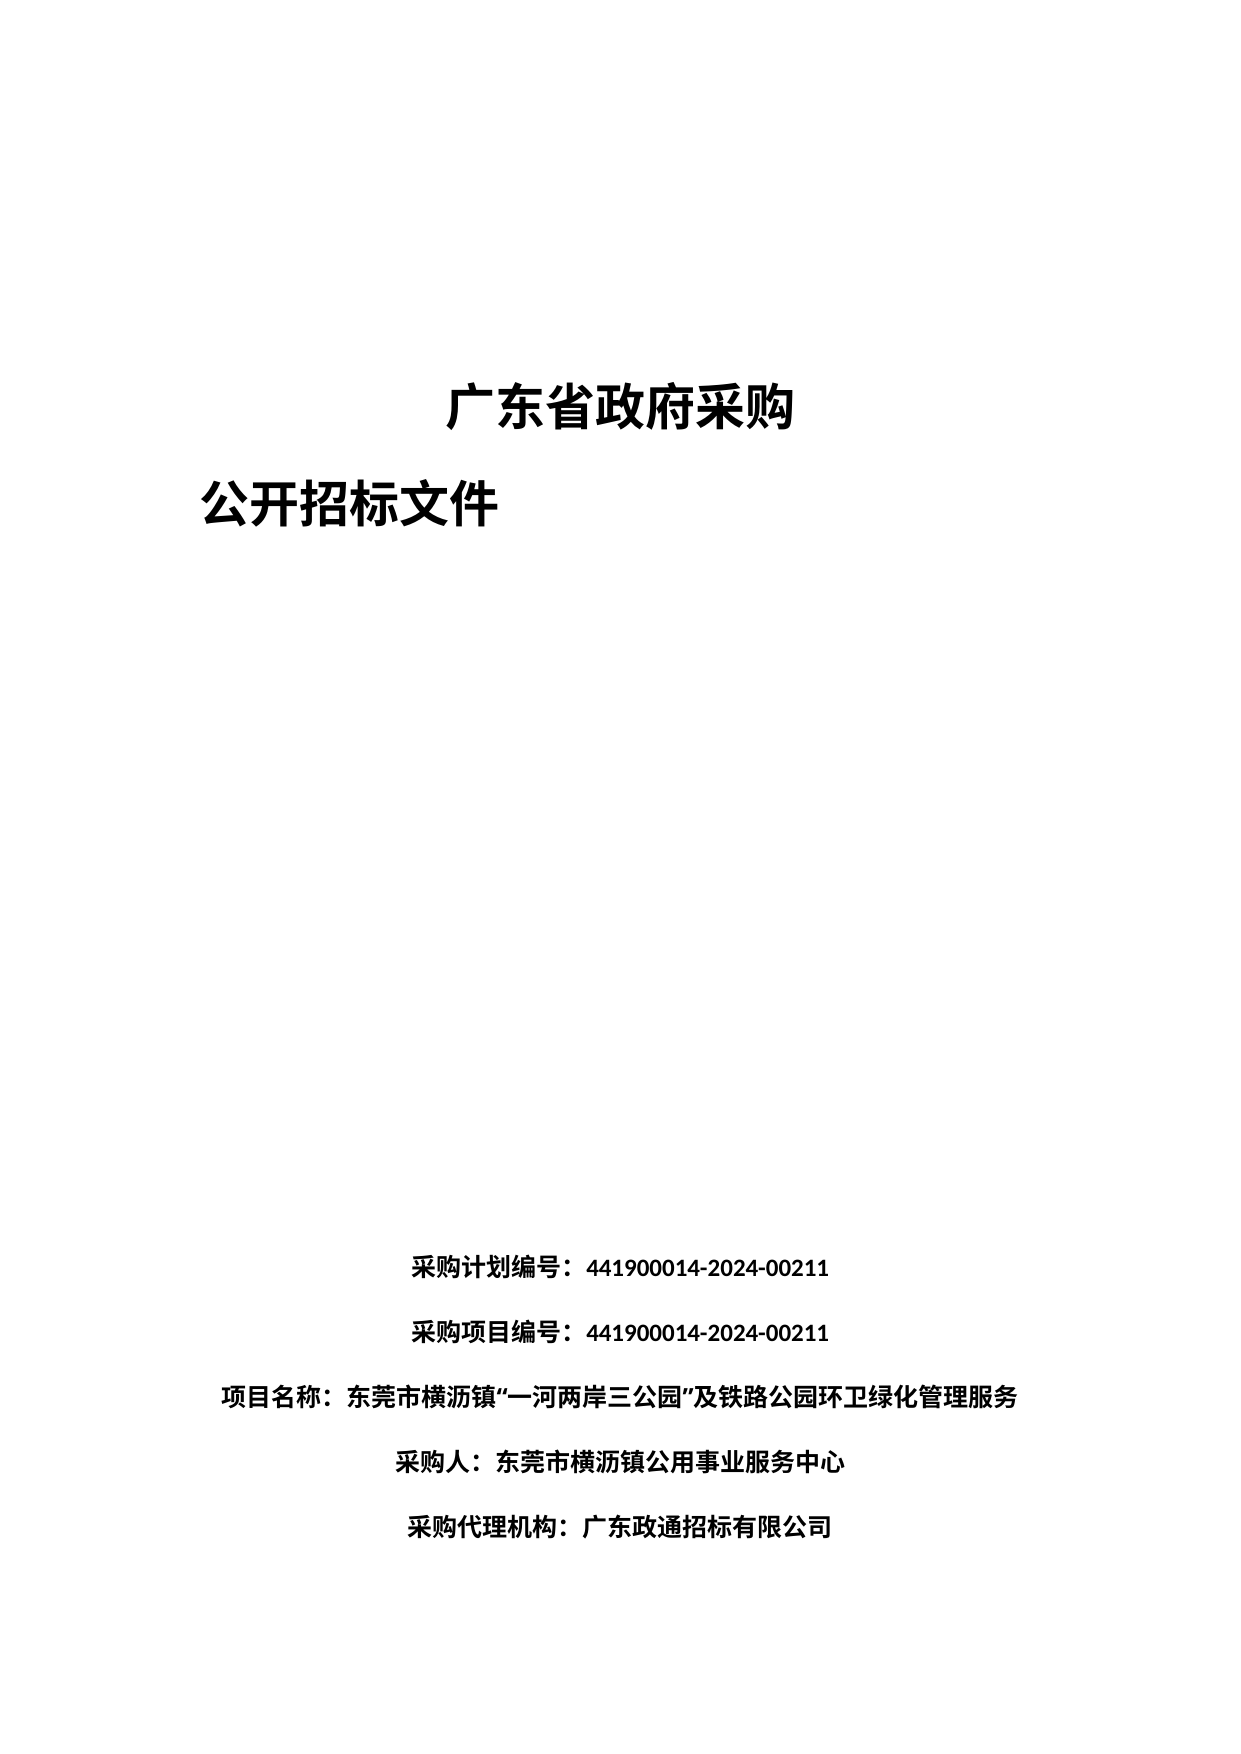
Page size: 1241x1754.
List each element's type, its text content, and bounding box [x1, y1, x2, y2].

text 采购项目编号：441900014-2024-00211 [187, 1299, 1053, 1364]
text 采购代理机构：广东政通招标有限公司 [187, 1494, 1053, 1559]
text 采购计划编号：441900014-2024-00211 [187, 1234, 1053, 1299]
text 项目名称：东莞市横沥镇“一河两岸三公园”及铁路公园环卫绿化管理服务 [187, 1364, 1053, 1429]
text 采购人：东莞市横沥镇公用事业服务中心 [187, 1429, 1053, 1494]
text 广东省政府采购 [187, 357, 1053, 454]
text 公开招标文件 [187, 454, 1053, 1234]
